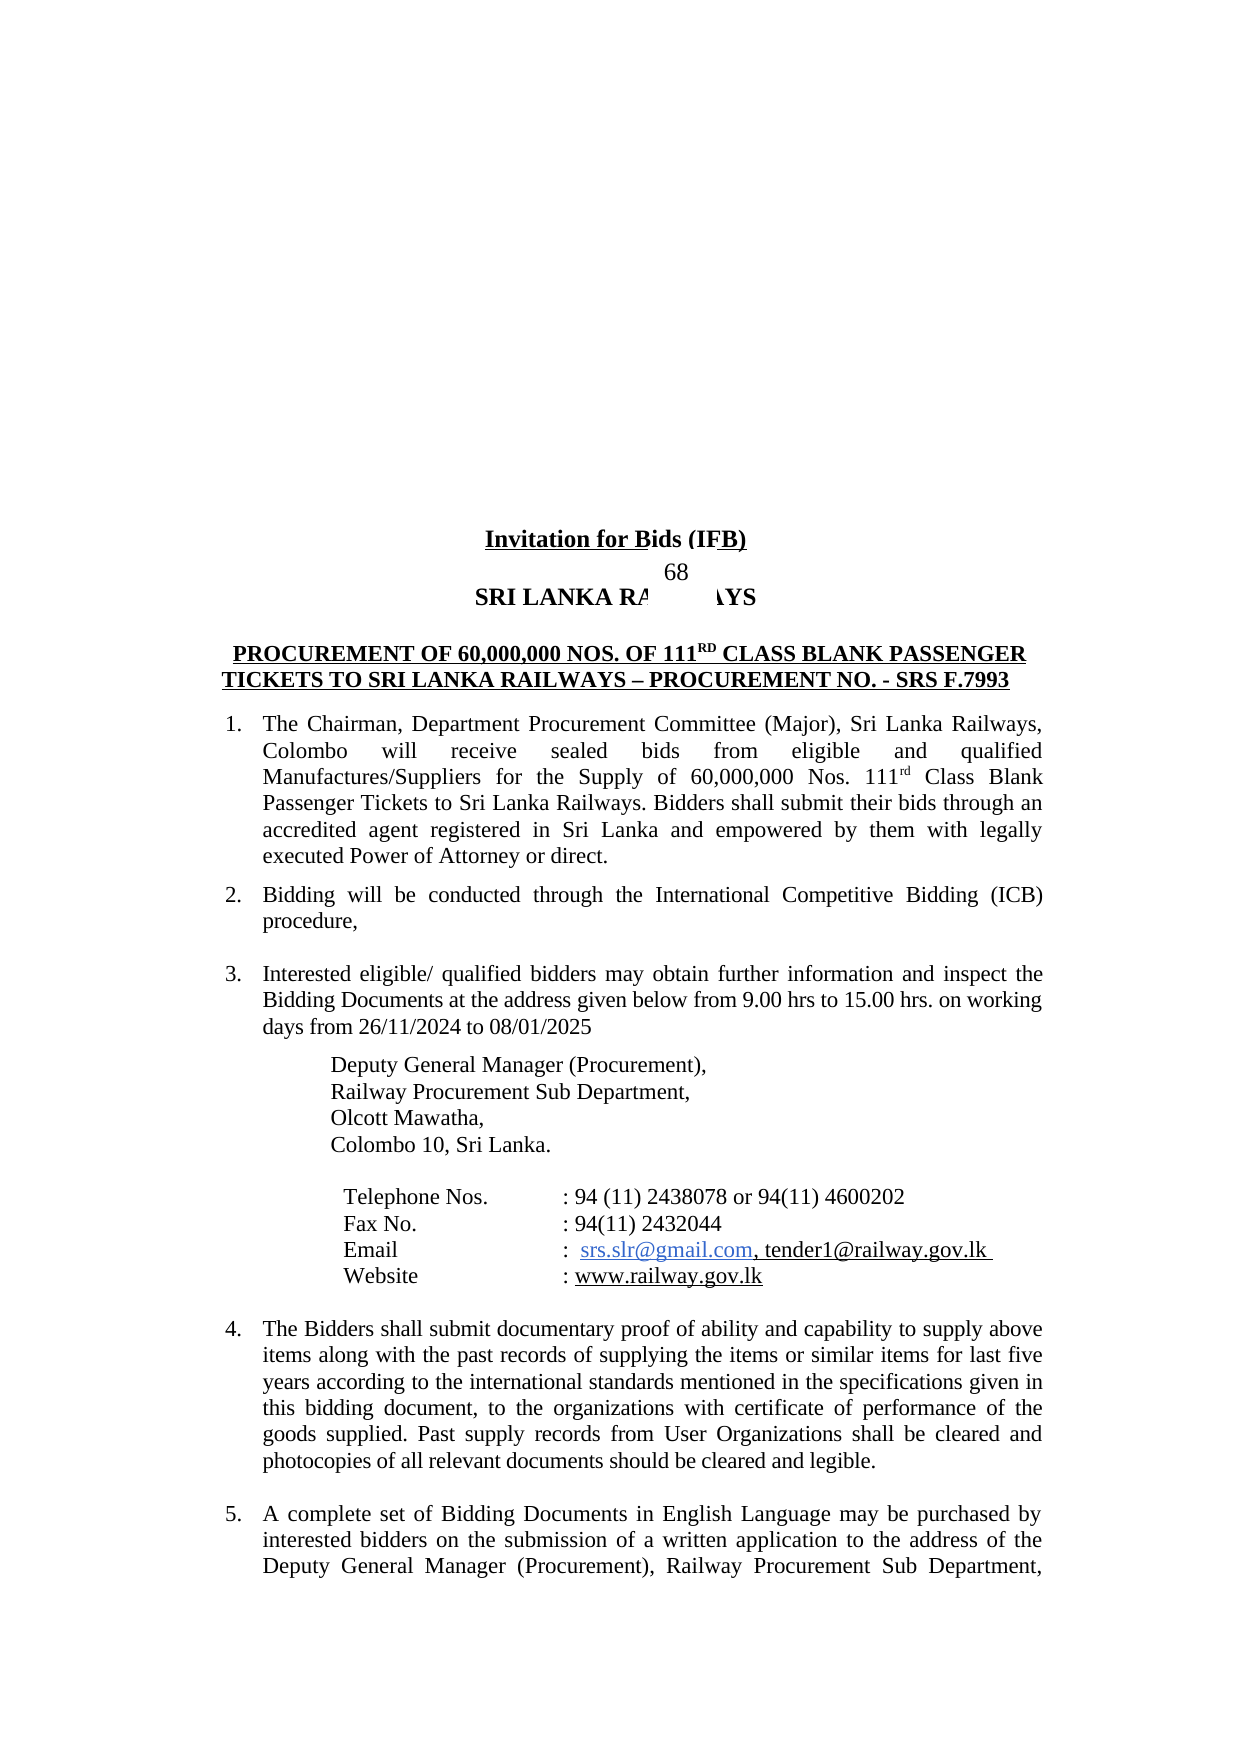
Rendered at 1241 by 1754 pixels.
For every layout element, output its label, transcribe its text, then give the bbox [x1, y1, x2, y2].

text Olcott Mawatha, [187, 1104, 1043, 1131]
list The Chairman, Department Procurement Committee (Major), Sri Lanka Railways, Colombo will receive sealed bids from eligible and qualified Manufactures/Suppliers for the Supply of 60,000,000 Nos. 111rd Class Blank Passenger Tickets to Sri Lanka Railways. Bidders shall submit their bids through an accredited agent registered in Sri Lanka and empowered by them with legally executed Power of Attorney or direct. [225, 710, 1043, 868]
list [225, 1499, 1043, 1579]
text Colombo 10, Sri Lanka. [187, 1131, 1043, 1157]
text Invitation for Bids (IFB) [187, 524, 1043, 552]
text SRI LANKA RAILWAYS [187, 582, 1043, 610]
list Interested eligible/ qualified bidders may obtain further information and inspect the Bidding Documents at the address given below from 9.00 hrs to 15.00 hrs. on working days from 26/11/2024 to 08/01/2025 [225, 960, 1043, 1039]
text PROCUREMENT OF 60,000,000 NOS. OF 111RD CLASS BLANK PASSENGER TICKETS TO SRI LANKA RAILWAYS – PROCUREMENT NO. - SRS F.7993 [187, 639, 1043, 692]
text Railway Procurement Sub Department, [187, 1078, 1043, 1104]
text Website : www.railway.gov.lk [187, 1262, 1043, 1289]
text Email : srs.slr@gmail.com, tender1@railway.gov.lk [187, 1236, 1043, 1262]
text Deputy General Manager (Procurement), [187, 1052, 1043, 1078]
list The Bidders shall submit documentary proof of ability and capability to supply above items along with the past records of supplying the items or similar items for last five years according to the international standards mentioned in the specifications given in this bidding document, to the organizations with certificate of performance of the goods supplied. Past supply records from User Organizations shall be cleared and photocopies of all relevant documents should be cleared and legible. [225, 1315, 1043, 1473]
text Fax No. : 94(11) 2432044 [187, 1210, 1043, 1236]
text Telephone Nos. : 94 (11) 2438078 or 94(11) 4600202 [262, 1183, 1043, 1210]
list Bidding will be conducted through the International Competitive Bidding (ICB) procedure, [225, 881, 1043, 934]
